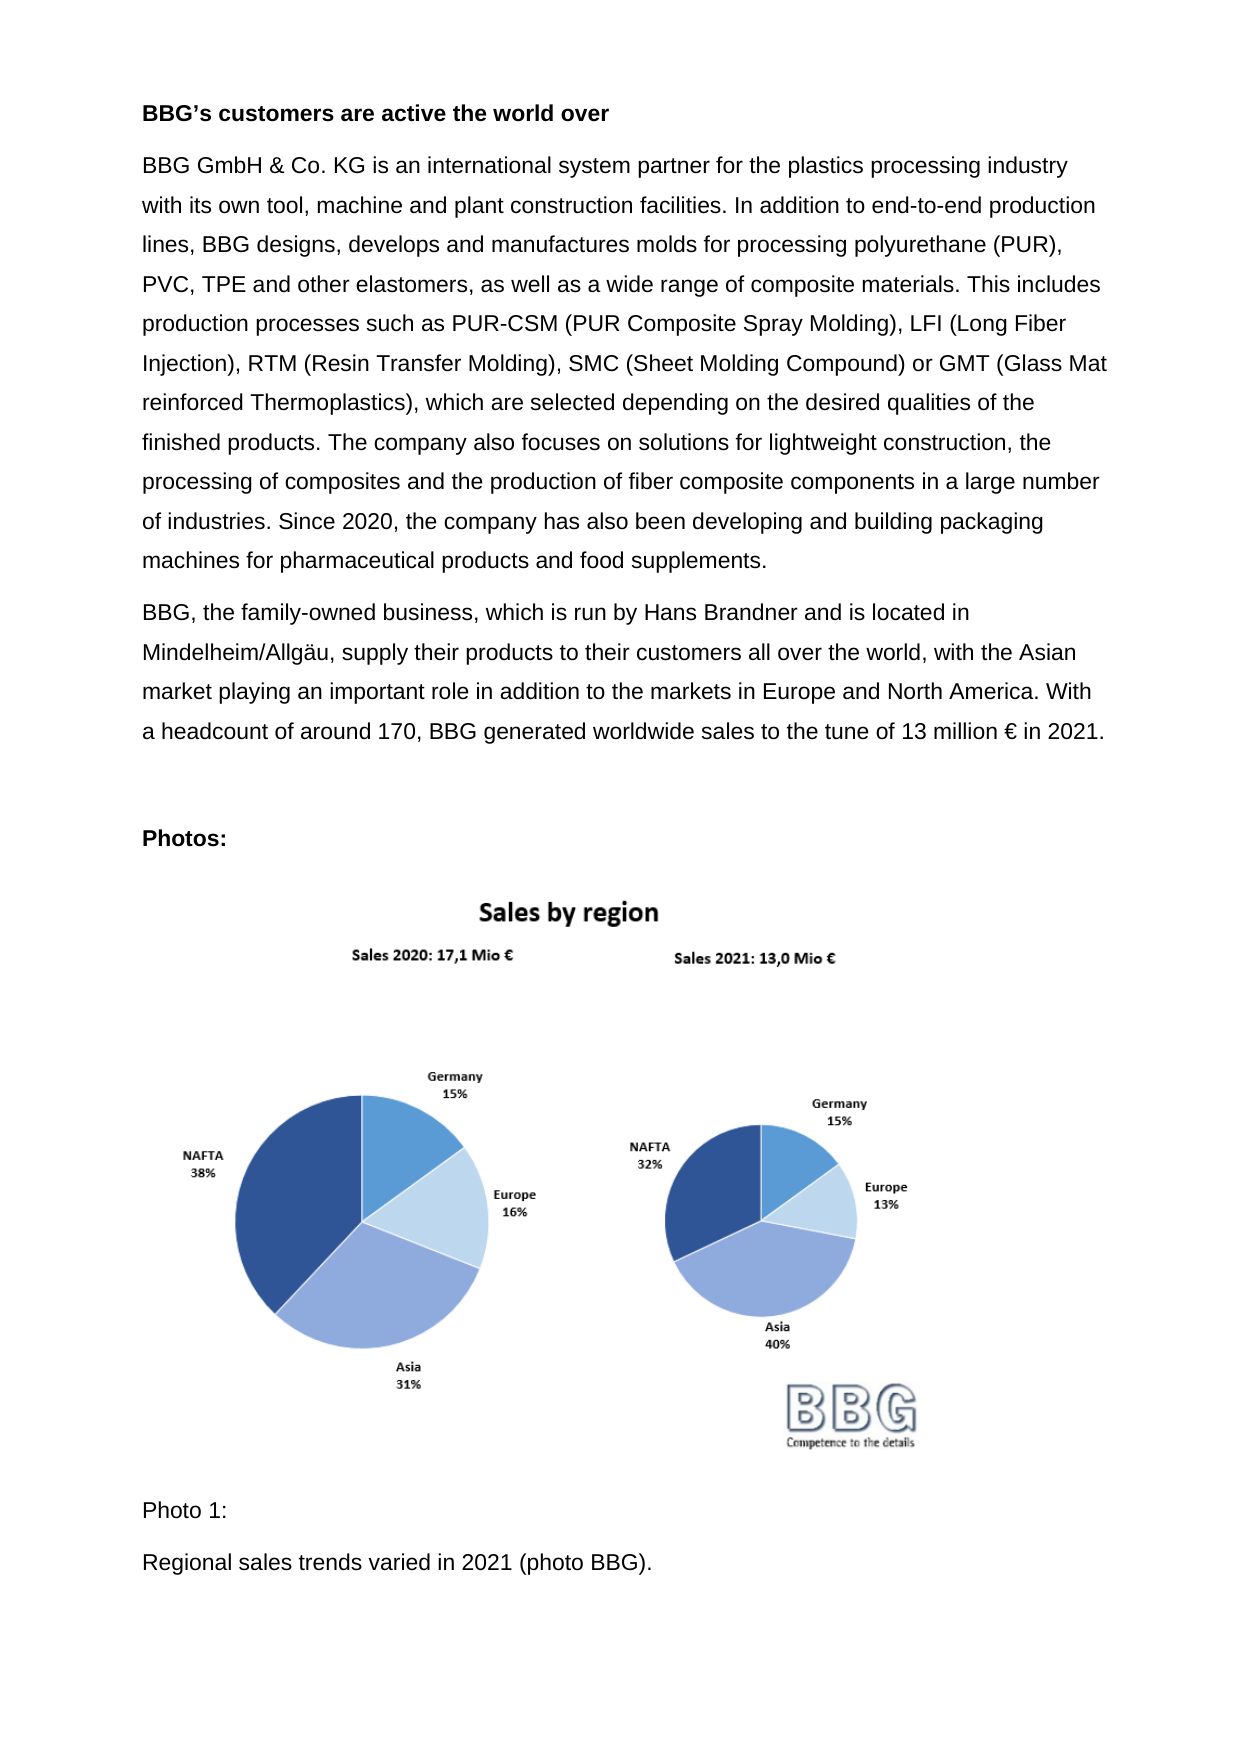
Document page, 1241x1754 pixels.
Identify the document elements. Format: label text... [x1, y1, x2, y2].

picture [141, 877, 969, 1470]
text Photos: [142, 825, 1110, 852]
text Photo 1: [142, 1497, 1110, 1523]
text BBG’s customers are active the world over [142, 100, 1110, 127]
text BBG GmbH & Co. KG is an international system partner for the plastics processing industry with its own tool, machine and plant construction facilities. In addition to end-to-end production lines, BBG designs, develops and manufactures molds for processing polyurethane (PUR), PVC, TPE and other elastomers, as well as a wide range of composite materials. This includes production processes such as PUR-CSM (PUR Composite Spray Molding), LFI (Long Fiber Injection), RTM (Resin Transfer Molding), SMC (Sheet Molding Compound) or GMT (Glass Mat reinforced Thermoplastics), which are selected depending on the desired qualities of the finished products. The company also focuses on solutions for lightweight construction, the processing of composites and the production of fiber composite components in a large number of industries. Since 2020, the company has also been developing and building packaging machines for pharmaceutical products and food supplements. [142, 152, 1110, 573]
text Regional sales trends varied in 2021 (photo BBG). [142, 1549, 1110, 1575]
text BBG, the family-owned business, which is run by Hans Brandner and is located in Mindelheim/Allgäu, supply their products to their customers all over the world, with the Asian market playing an important role in addition to the markets in Europe and North America. With a headcount of around 170, BBG generated worldwide sales to the tune of 13 million € in 2021. [142, 599, 1110, 744]
